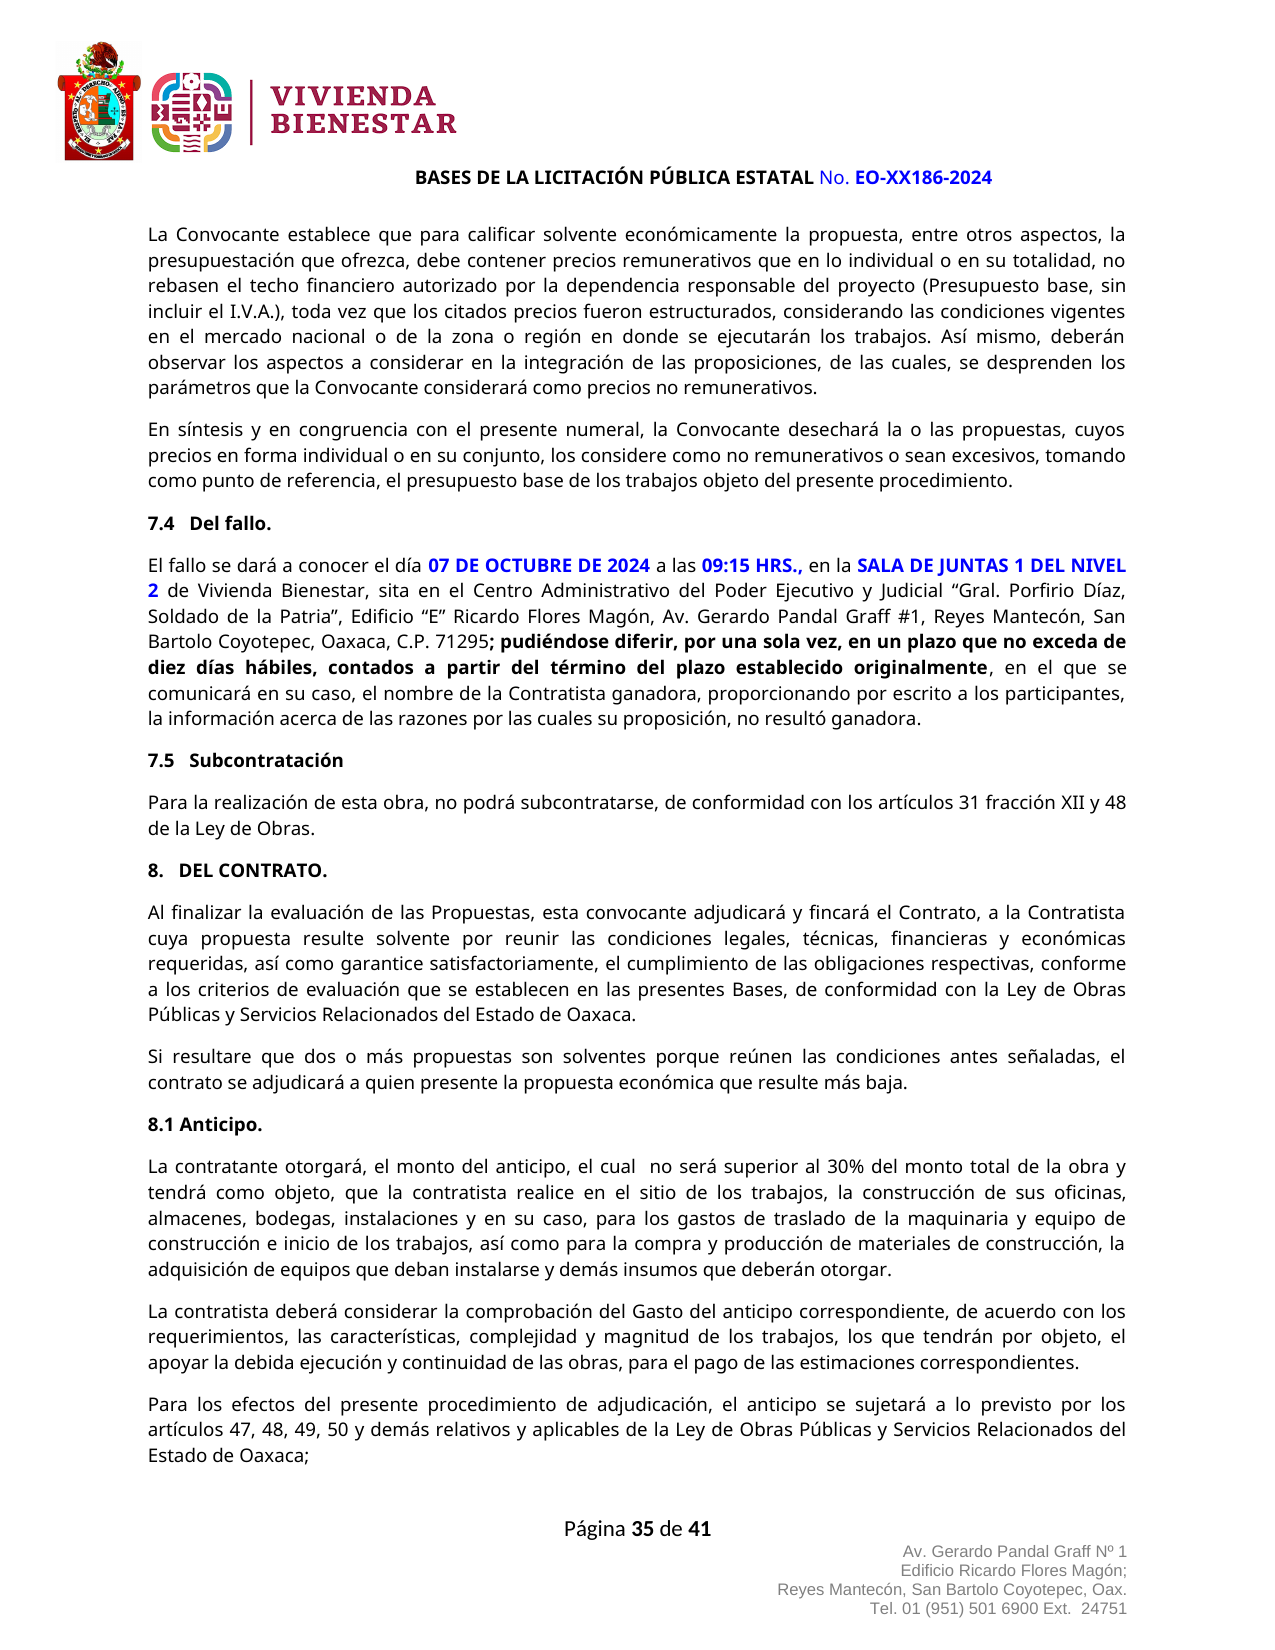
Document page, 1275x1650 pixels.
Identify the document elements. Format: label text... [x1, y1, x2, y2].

text 8.1 Anticipo. [148, 1112, 1127, 1137]
text Para los efectos del presente procedimiento de adjudicación, el anticipo se sujetará a lo previsto por los artículos 47, 48, 49, 50 y demás relativos y aplicables de la Ley de Obras Públicas y Servicios Relacionados del Estado de Oaxaca; [148, 1391, 1127, 1468]
text Al finalizar la evaluación de las Propuestas, esta convocante adjudicará y fincará el Contrato, a la Contratista cuya propuesta resulte solvente por reunir las condiciones legales, técnicas, financieras y económicas requeridas, así como garantice satisfactoriamente, el cumplimiento de las obligaciones respectivas, conforme a los criterios de evaluación que se establecen en las presentes Bases, de conformidad con la Ley de Obras Públicas y Servicios Relacionados del Estado de Oaxaca. [148, 899, 1127, 1027]
text En síntesis y en congruencia con el presente numeral, la Convocante desechará la o las propuestas, cuyos precios en forma individual o en su conjunto, los considere como no remunerativos o sean excesivos, tomando como punto de referencia, el presupuesto base de los trabajos objeto del presente procedimiento. [148, 417, 1127, 493]
text La contratante otorgará, el monto del anticipo, el cual no será superior al 30% del monto total de la obra y tendrá como objeto, que la contratista realice en el sitio de los trabajos, la construcción de sus oficinas, almacenes, bodegas, instalaciones y en su caso, para los gastos de traslado de la maquinaria y equipo de construcción e inicio de los trabajos, así como para la compra y producción de materiales de construcción, la adquisición de equipos que deban instalarse y demás insumos que deberán otorgar. [148, 1154, 1127, 1281]
text La Convocante establece que para calificar solvente económicamente la propuesta, entre otros aspectos, la presupuestación que ofrezca, debe contener precios remunerativos que en lo individual o en su totalidad, no rebasen el techo financiero autorizado por la dependencia responsable del proyecto (Presupuesto base, sin incluir el I.V.A.), toda vez que los citados precios fueron estructurados, considerando las condiciones vigentes en el mercado nacional o de la zona o región en donde se ejecutarán los trabajos. Así mismo, deberán observar los aspectos a considerar en la integración de las proposiciones, de las cuales, se desprenden los parámetros que la Convocante considerará como precios no remunerativos. [148, 221, 1127, 400]
text 7.4 Del fallo. [148, 510, 1127, 536]
text El fallo se dará a conocer el día 07 DE OCTUBRE DE 2024 a las 09:15 HRS., en la SALA DE JUNTAS 1 DEL NIVEL 2 de Vivienda Bienestar, sita en el Centro Administrativo del Poder Ejecutivo y Judicial “Gral. Porfirio Díaz, Soldado de la Patria”, Edificio “E” Ricardo Flores Magón, Av. Gerardo Pandal Graff #1, Reyes Mantecón, San Bartolo Coyotepec, Oaxaca, C.P. 71295; pudiéndose diferir, por una sola vez, en un plazo que no exceda de diez días hábiles, contados a partir del término del plazo establecido originalmente, en el que se comunicará en su caso, el nombre de la Contratista ganadora, proporcionando por escrito a los participantes, la información acerca de las razones por las cuales su proposición, no resultó ganadora. [148, 552, 1127, 731]
text 7.5 Subcontratación [148, 747, 1127, 773]
text 8. DEL CONTRATO. [148, 857, 1127, 883]
picture [55, 41, 143, 163]
text La contratista deberá considerar la comprobación del Gasto del anticipo correspondiente, de acuerdo con los requerimientos, las características, complejidad y magnitud de los trabajos, los que tendrán por objeto, el apoyar la debida ejecución y continuidad de las obras, para el pago de las estimaciones correspondientes. [148, 1298, 1127, 1374]
text Si resultare que dos o más propuestas son solventes porque reúnen las condiciones antes señaladas, el contrato se adjudicará a quien presente la propuesta económica que resulte más baja. [148, 1044, 1127, 1095]
picture [147, 64, 473, 161]
text Para la realización de esta obra, no podrá subcontratarse, de conformidad con los artículos 31 fracción XII y 48 de la Ley de Obras. [148, 790, 1127, 841]
